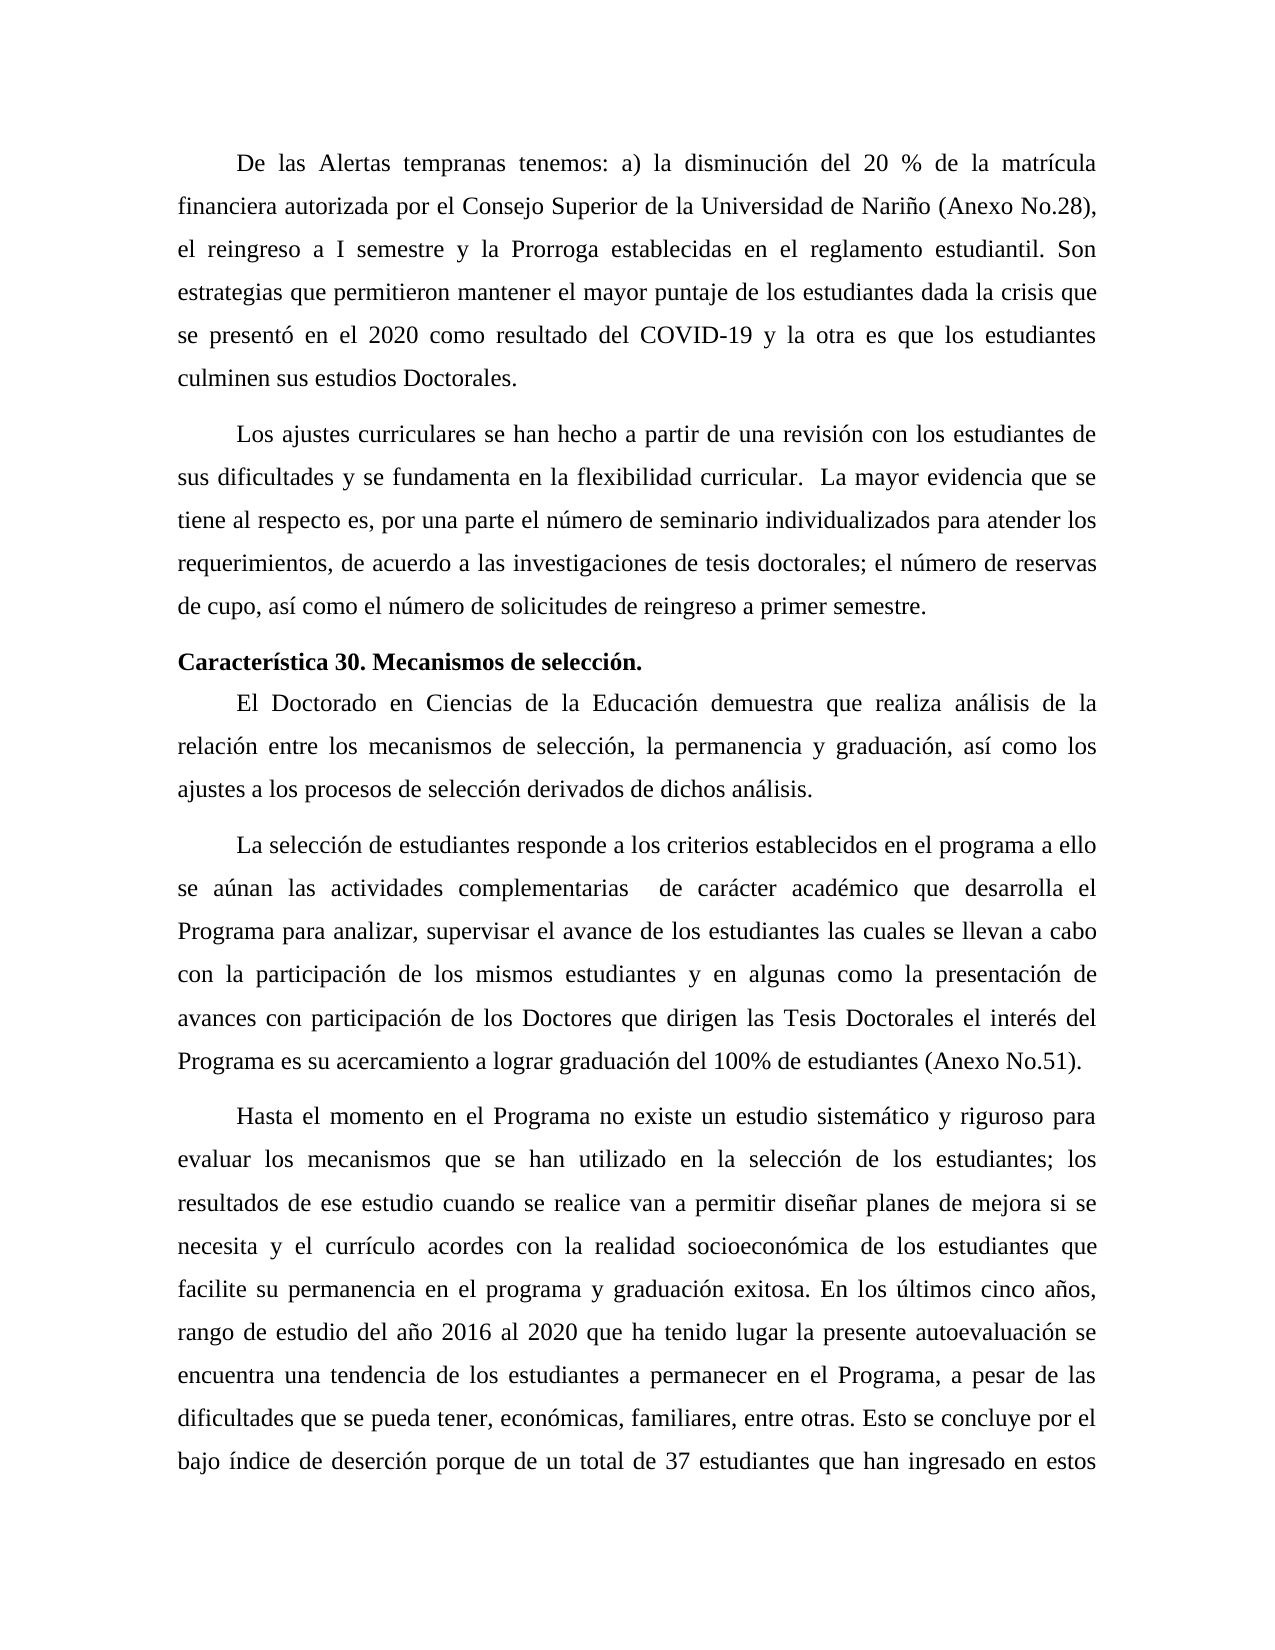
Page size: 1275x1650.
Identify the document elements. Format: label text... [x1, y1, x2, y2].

text Característica 30. Mecanismos de selección. [177, 647, 1098, 676]
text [177, 1101, 1098, 1475]
text La selección de estudiantes responde a los criterios establecidos en el programa a ello se aúnan las actividades complementarias de carácter académico que desarrolla el Programa para analizar, supervisar el avance de los estudiantes las cuales se llevan a cabo con la participación de los mismos estudiantes y en algunas como la presentación de avances con participación de los Doctores que dirigen las Tesis Doctorales el interés del Programa es su acercamiento a lograr graduación del 100% de estudiantes (Anexo No.51). [177, 830, 1098, 1074]
text De las Alertas tempranas tenemos: a) la disminución del 20 % de la matrícula financiera autorizada por el Consejo Superior de la Universidad de Nariño (Anexo No.28), el reingreso a I semestre y la Prorroga establecidas en el reglamento estudiantil. Son estrategias que permitieron mantener el mayor puntaje de los estudiantes dada la crisis que se presentó en el 2020 como resultado del COVID-19 y la otra es que los estudiantes culminen sus estudios Doctorales. [177, 148, 1098, 392]
text Los ajustes curriculares se han hecho a partir de una revisión con los estudiantes de sus dificultades y se fundamenta en la flexibilidad curricular. La mayor evidencia que se tiene al respecto es, por una parte el número de seminario individualizados para atender los requerimientos, de acuerdo a las investigaciones de tesis doctorales; el número de reservas de cupo, así como el número de solicitudes de reingreso a primer semestre. [177, 419, 1098, 620]
text El Doctorado en Ciencias de la Educación demuestra que realiza análisis de la relación entre los mecanismos de selección, la permanencia y graduación, así como los ajustes a los procesos de selección derivados de dichos análisis. [177, 688, 1098, 803]
